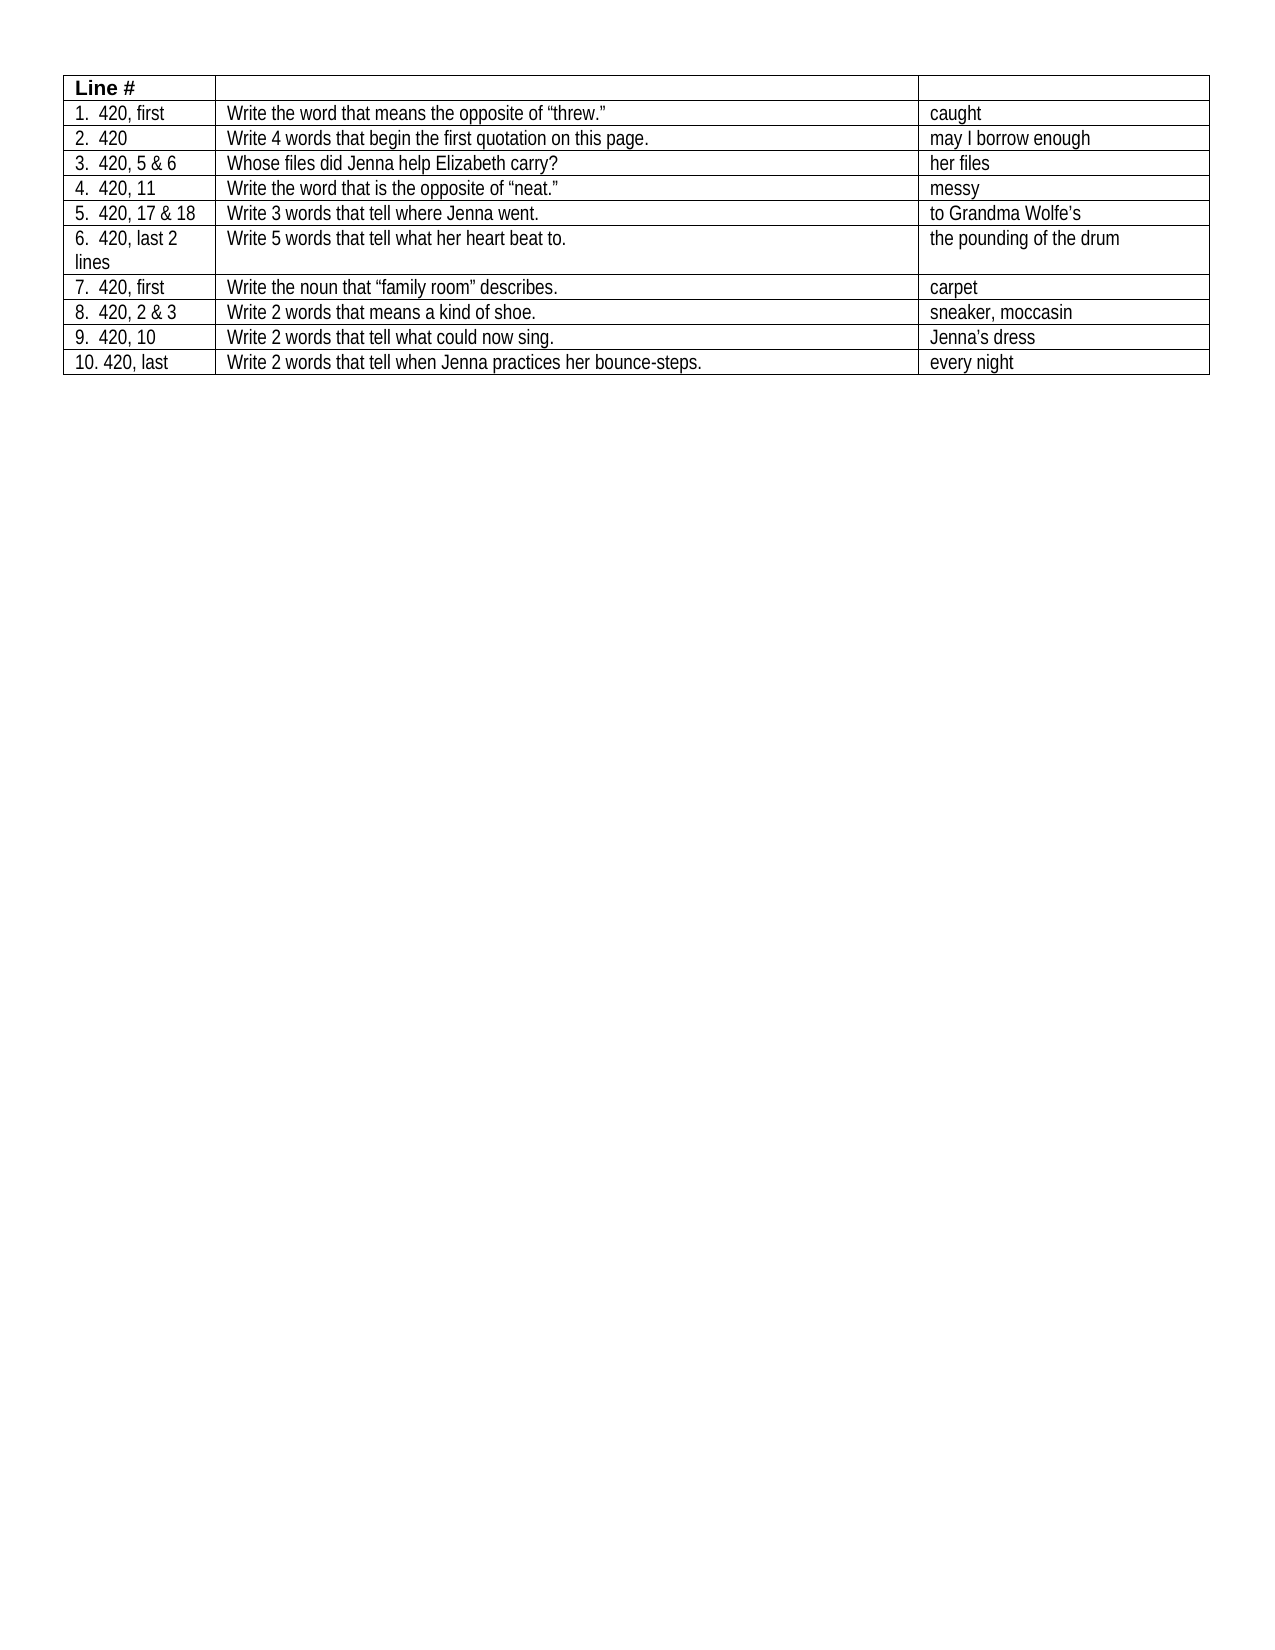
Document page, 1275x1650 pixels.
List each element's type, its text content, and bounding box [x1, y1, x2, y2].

table_header Page # & Line # [64, 76, 215, 100]
table_cell Write the noun that “family room” describes. [216, 275, 918, 299]
table_cell Whose files did Jenna help Elizabeth carry? [216, 151, 918, 175]
table_cell 8. 420, 2 & 3 [64, 300, 215, 324]
table_cell 2. 420 [64, 126, 215, 150]
table_cell Write 5 words that tell what her heart beat to. [216, 226, 918, 274]
table_cell may I borrow enough [919, 126, 1209, 150]
table_cell 1. 420, first [64, 101, 215, 125]
table_cell Write 2 words that tell what could now sing. [216, 325, 918, 349]
table_cell every night [919, 350, 1209, 374]
table_cell 4. 420, 11 [64, 176, 215, 200]
table_cell 3. 420, 5 & 6 [64, 151, 215, 175]
table_cell messy [919, 176, 1209, 200]
table_cell to Grandma Wolfe’s [919, 201, 1209, 225]
table_cell Write 2 words that means a kind of shoe. [216, 300, 918, 324]
table_cell caught [919, 101, 1209, 125]
table_cell 10. 420, last [64, 350, 215, 374]
table_cell Write 3 words that tell where Jenna went. [216, 201, 918, 225]
table_header Answer [919, 76, 1209, 100]
table_cell her files [919, 151, 1209, 175]
table_cell 9. 420, 10 [64, 325, 215, 349]
table_cell Write 2 words that tell when Jenna practices her bounce-steps. [216, 350, 918, 374]
table_cell carpet [919, 275, 1209, 299]
table_cell Write 4 words that begin the first quotation on this page. [216, 126, 918, 150]
table_header Question [216, 76, 918, 100]
table_cell the pounding of the drum [919, 226, 1209, 274]
table_cell 6. 420, last 2 lines [64, 226, 215, 274]
table_cell Jenna’s dress [919, 325, 1209, 349]
table_cell sneaker, moccasin [919, 300, 1209, 324]
table_cell Write the word that means the opposite of “threw.” [216, 101, 918, 125]
table_cell 7. 420, first [64, 275, 215, 299]
table_cell Write the word that is the opposite of “neat.” [216, 176, 918, 200]
table_cell 5. 420, 17 & 18 [64, 201, 215, 225]
